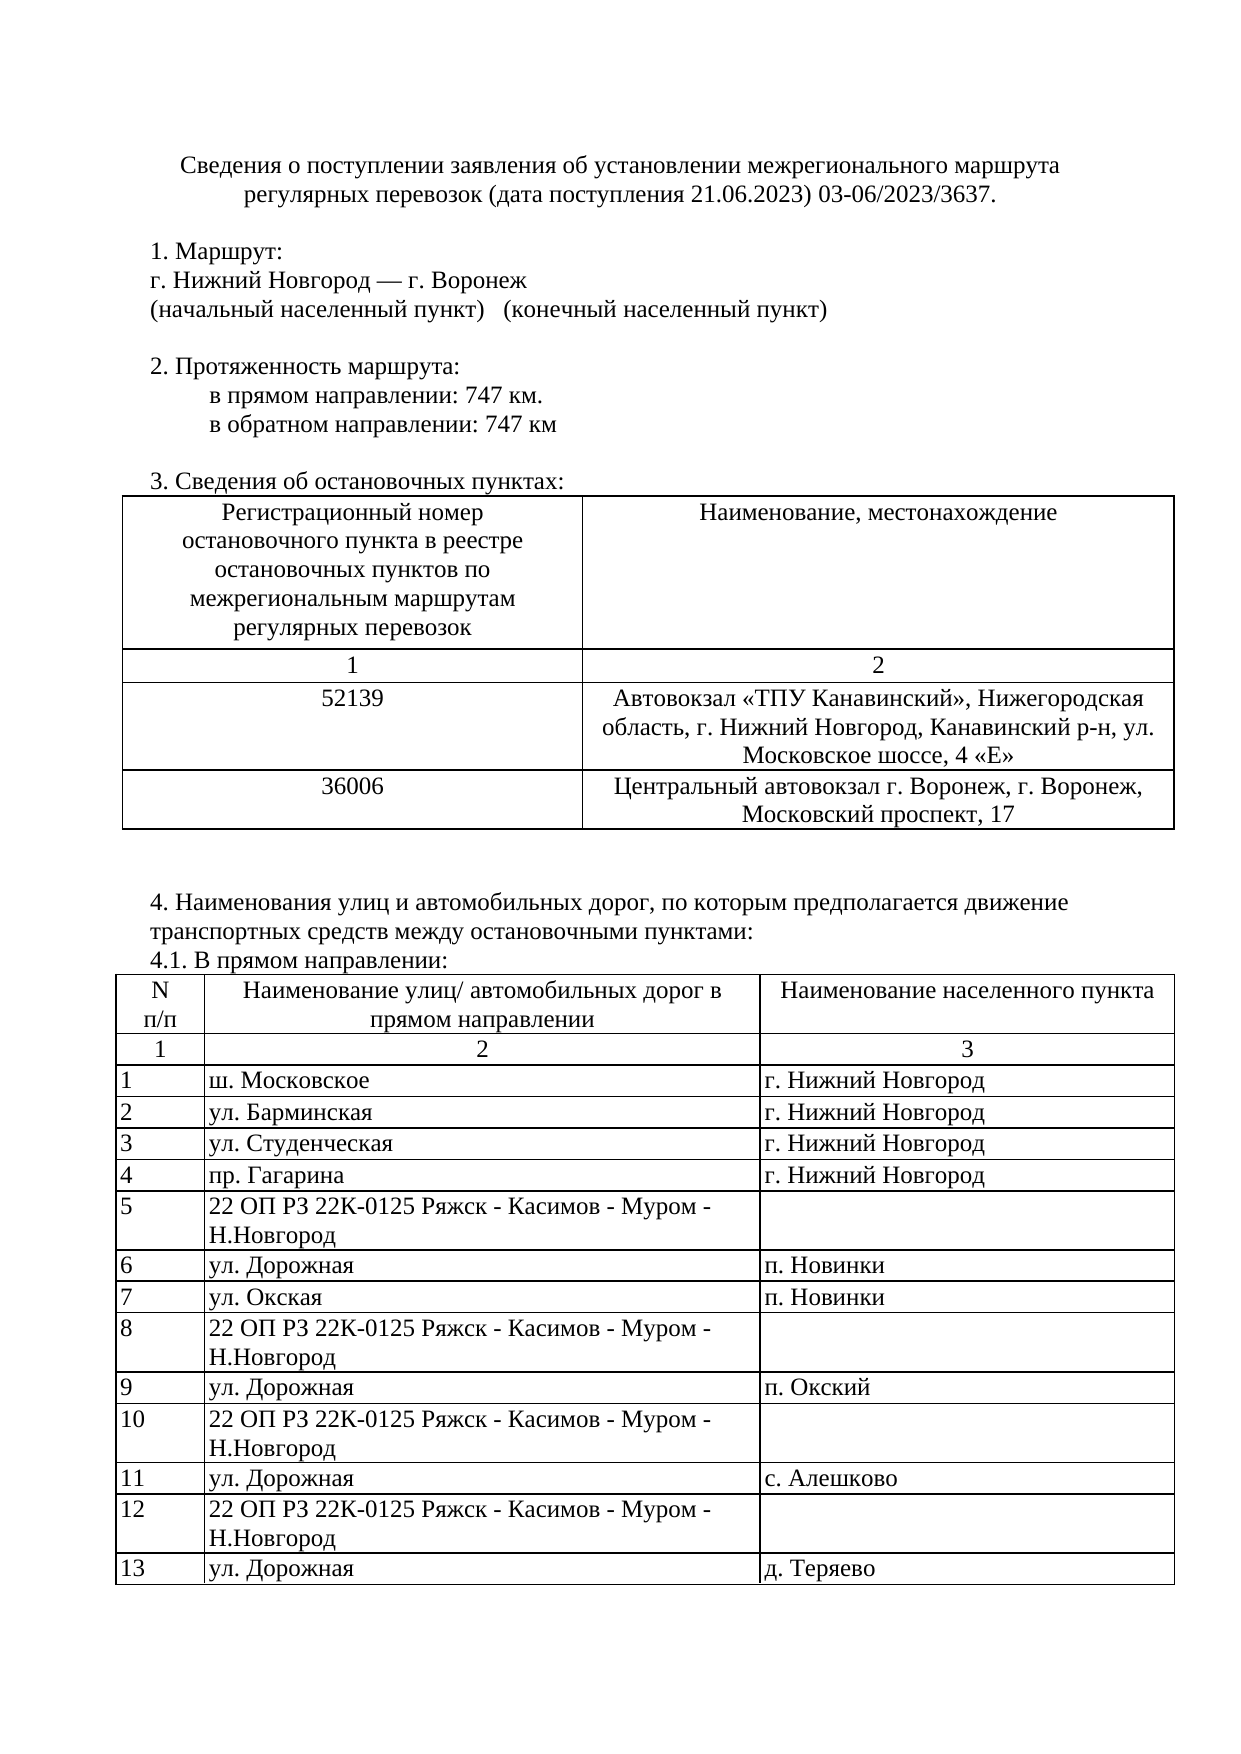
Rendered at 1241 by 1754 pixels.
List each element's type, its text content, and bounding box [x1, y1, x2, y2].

table_cell пр. Гагарина [205, 1160, 759, 1190]
table_cell 5 [117, 1192, 204, 1249]
table_header Наименование населенного пункта [761, 975, 1174, 1033]
table_cell [761, 1495, 1174, 1552]
table_cell г. Нижний Новгород [761, 1066, 1174, 1096]
table_cell ул. Барминская [205, 1097, 759, 1127]
table_cell ул. Дорожная [205, 1554, 759, 1583]
table_cell д. Теряево [761, 1554, 1174, 1583]
table_header N п/п [117, 975, 204, 1033]
table_cell [761, 1192, 1174, 1249]
text 4.1. В прямом направлении: [150, 945, 1090, 973]
table_cell 11 [117, 1463, 204, 1493]
table_cell 2 [583, 650, 1173, 681]
table_header Наименование улиц/ автомобильных дорог в прямом направлении [205, 975, 759, 1033]
table_cell 9 [117, 1373, 204, 1402]
text 3. Сведения об остановочных пунктах: [150, 466, 1090, 495]
table_cell Центральный автовокзал г. Воронеж, г. Воронеж, Московский проспект, 17 [583, 771, 1173, 828]
table_cell 13 [117, 1554, 204, 1583]
table_cell [761, 1404, 1174, 1461]
table_cell г. Нижний Новгород [761, 1160, 1174, 1190]
table_cell с. Алешково [761, 1463, 1174, 1493]
table_cell п. Новинки [761, 1282, 1174, 1312]
table_cell г. Нижний Новгород [761, 1097, 1174, 1127]
table_cell 22 ОП РЗ 22К-0125 Ряжск - Касимов - Муром - Н.Новгород [205, 1313, 759, 1371]
text г. Нижний Новгород — г. Воронеж [150, 265, 1090, 294]
table_cell 2 [117, 1097, 204, 1127]
table_cell 3 [117, 1129, 204, 1158]
table_cell 7 [117, 1282, 204, 1312]
table_cell п. Окский [761, 1373, 1174, 1402]
table_cell 12 [117, 1495, 204, 1552]
table_cell ул. Дорожная [205, 1463, 759, 1493]
table_cell г. Нижний Новгород [761, 1129, 1174, 1158]
text Сведения о поступлении заявления об установлении межрегионального маршрута регулярных перевозок (дата поступления 21.06.2023) 03-06/2023/3637. [150, 150, 1090, 207]
table_cell Автовокзал «ТПУ Канавинский», Нижегородская область, г. Нижний Новгород, Канавинский р-н, ул. Московское шоссе, 4 «Е» [583, 683, 1173, 769]
table_cell 10 [117, 1404, 204, 1461]
table_cell ул. Студенческая [205, 1129, 759, 1158]
table_header Наименование, местонахождение [583, 497, 1173, 648]
text (начальный населенный пункт) (конечный населенный пункт) [150, 294, 1090, 322]
table_cell 3 [761, 1034, 1174, 1064]
table_cell 4 [117, 1160, 204, 1190]
table_cell п. Новинки [761, 1251, 1174, 1280]
table_cell ул. Окская [205, 1282, 759, 1312]
table_cell ул. Дорожная [205, 1251, 759, 1280]
table_cell 1 [123, 650, 582, 681]
table_cell 6 [117, 1251, 204, 1280]
table_cell ш. Московское [205, 1066, 759, 1096]
text 1. Маршрут: [150, 236, 1090, 265]
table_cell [205, 1495, 759, 1552]
table_cell 1 [117, 1066, 204, 1096]
table_cell ул. Дорожная [205, 1373, 759, 1402]
table_cell 52139 [123, 683, 582, 769]
table_cell 2 [205, 1034, 759, 1064]
text 4. Наименования улиц и автомобильных дорог, по которым предполагается движение транспортных средств между остановочными пунктами: [150, 887, 1090, 945]
table_cell 1 [117, 1034, 204, 1064]
table_header Регистрационный номер остановочного пункта в реестре остановочных пунктов по межрегиональным маршрутам регулярных перевозок [123, 497, 582, 648]
table_cell 8 [117, 1313, 204, 1371]
text в прямом направлении: 747 км. [150, 380, 1090, 409]
table_cell 22 ОП РЗ 22К-0125 Ряжск - Касимов - Муром - Н.Новгород [205, 1192, 759, 1249]
text в обратном направлении: 747 км [150, 409, 1090, 437]
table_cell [205, 1404, 759, 1461]
table_cell [761, 1313, 1174, 1371]
text 2. Протяженность маршрута: [150, 351, 1090, 380]
table_cell 36006 [123, 771, 582, 828]
